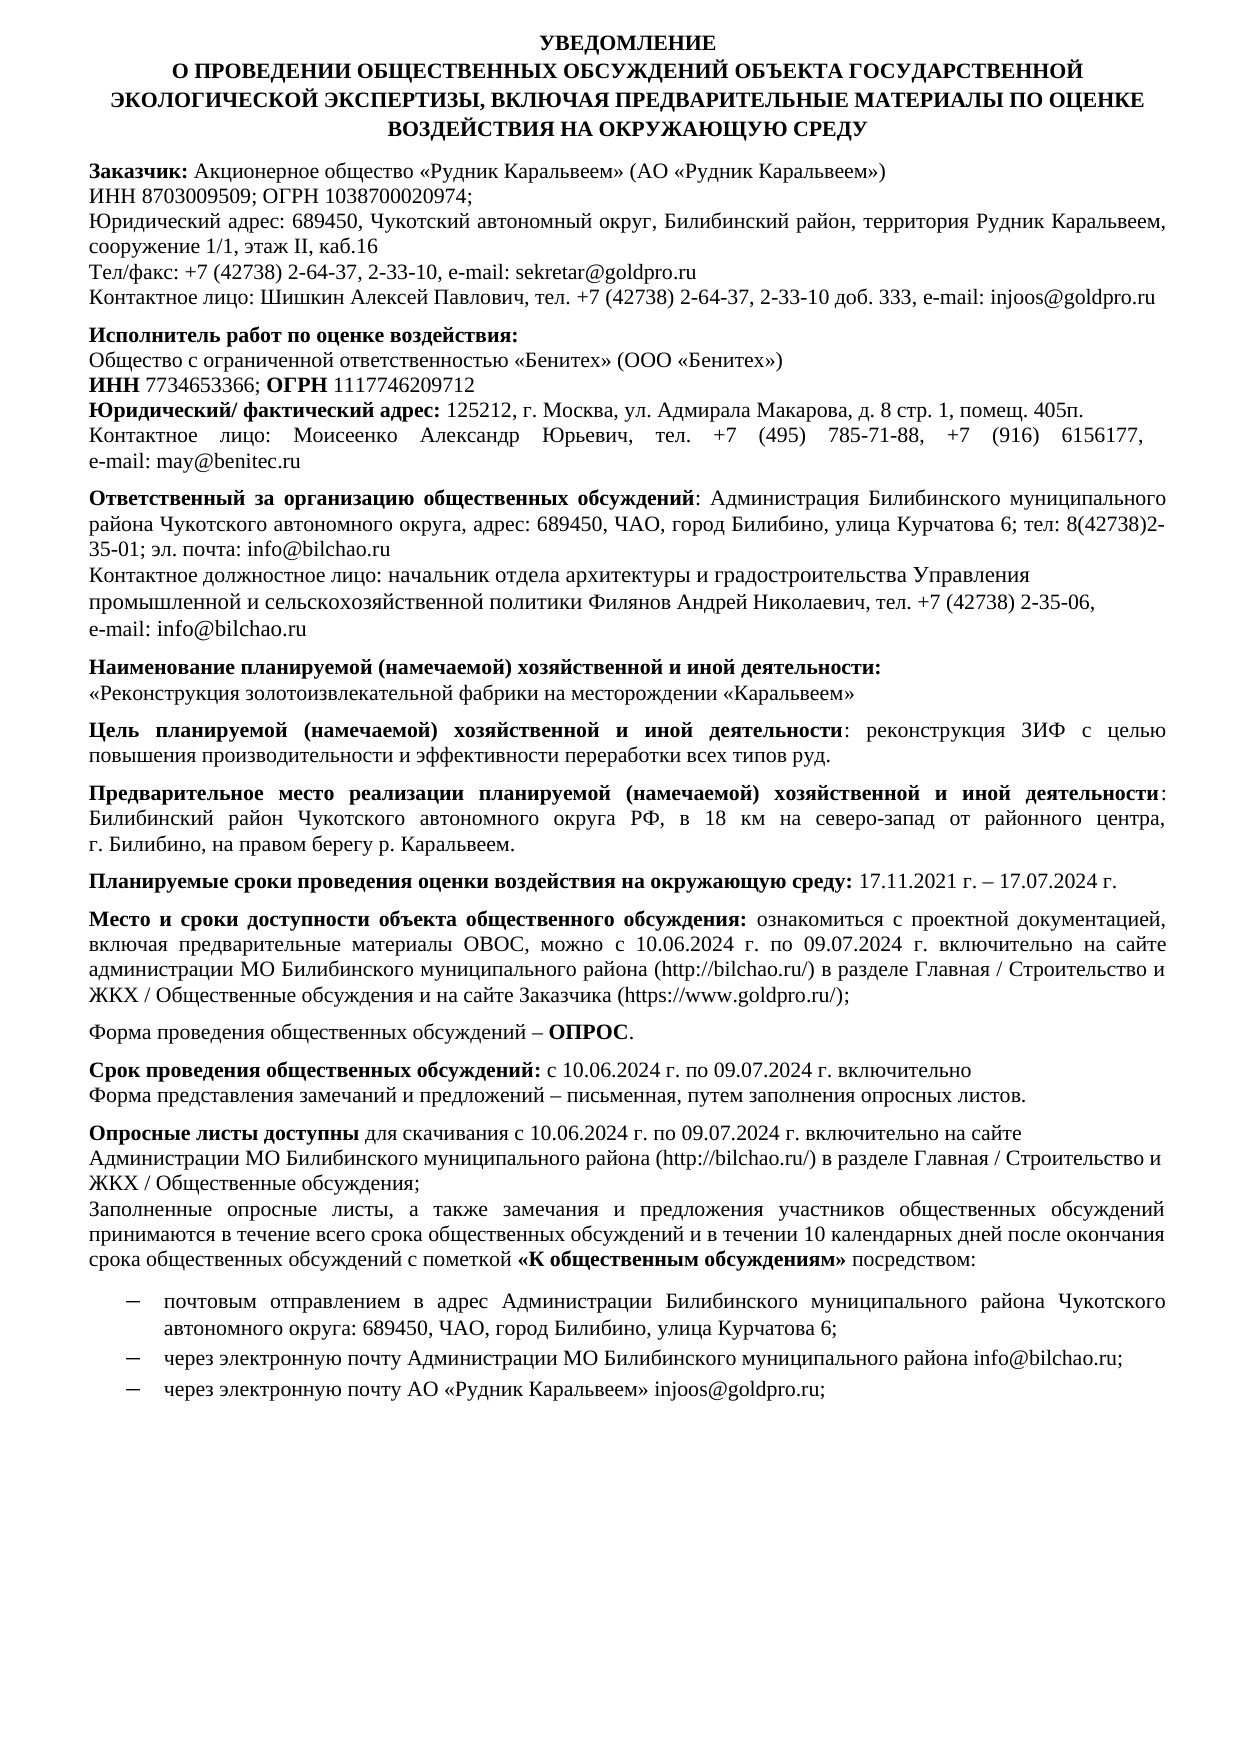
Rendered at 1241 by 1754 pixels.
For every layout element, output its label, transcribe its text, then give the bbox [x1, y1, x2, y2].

text Заполненные опросные листы, а также замечания и предложения участников общественных обсуждений принимаются в течение всего срока общественных обсуждений и в течении 10 календарных дней после окончания срока общественных обсуждений с пометкой «К общественным обсуждениям» посредством: [89, 1196, 1167, 1271]
text Заказчик: Акционерное общество «Рудник Каральвеем» (АО «Рудник Каральвеем») [89, 158, 1167, 183]
text Опросные листы доступны для скачивания с 10.06.2024 г. по 09.07.2024 г. включительно на сайте Администрации МО Билибинского муниципального района (http://bilchao.ru/) в разделе Главная / Строительство и ЖКХ / Общественные обсуждения; [89, 1120, 1167, 1196]
text Планируемые сроки проведения оценки воздействия на окружающую среду: 17.11.2021 г. – 17.07.2024 г. [89, 868, 1167, 893]
text О ПРОВЕДЕНИИ ОБЩЕСТВЕННЫХ ОБСУЖДЕНИЙ ОБЪЕКТА ГОСУДАРСТВЕННОЙ ЭКОЛОГИЧЕСКОЙ ЭКСПЕРТИЗЫ, ВКЛЮЧАЯ ПРЕДВАРИТЕЛЬНЫЕ МАТЕРИАЛЫ ПО ОЦЕНКЕ ВОЗДЕЙСТВИЯ НА ОКРУЖАЮЩУЮ СРЕДУ [89, 58, 1167, 142]
text Ответственный за организацию общественных обсуждений: Администрация Билибинского муниципального района Чукотского автономного округа, адрес: 689450, ЧАО, город Билибино, улица Курчатова 6; тел: 8(42738)2-35-01; эл. почта: info@bilchao.ru [89, 485, 1167, 561]
text Место и сроки доступности объекта общественного обсуждения: ознакомиться с проектной документацией, включая предварительные материалы ОВОС, можно с 10.06.2024 г. по 09.07.2024 г. включительно на сайте администрации МО Билибинского муниципального района (http://bilchao.ru/) в разделе Главная / Строительство и ЖКХ / Общественные обсуждения и на сайте Заказчика (https://www.goldpro.ru/); [89, 906, 1167, 1007]
text Форма представления замечаний и предложений – письменная, путем заполнения опросных листов. [89, 1082, 1167, 1107]
text Форма проведения общественных обсуждений – ОПРОС. [89, 1019, 1167, 1044]
text Тел/факс: +7 (42738) 2-64-37, 2-33-10, е-mail: sekretar@goldpro.ru [89, 259, 1167, 284]
list через электронную почту АО «Рудник Каральвеем» injoos@goldpro.ru; [126, 1371, 1167, 1402]
text Общество с ограниченной ответственностью «Бенитех» (ООО «Бенитех») [89, 347, 1167, 372]
text Контактное лицо: Моисеенко Александр Юрьевич, тел. +7 (495) 785-71-88, +7 (916) 6156177, e-mail: may@benitec.ru [89, 422, 1167, 473]
text Наименование планируемой (намечаемой) хозяйственной и иной деятельности: [89, 654, 1167, 679]
text «Реконструкция золотоизвлекательной фабрики на месторождении «Каральвеем» [89, 679, 1167, 705]
list почтовым отправлением в адрес Администрации Билибинского муниципального района Чукотского автономного округа: 689450, ЧАО, город Билибино, улица Курчатова 6; [126, 1284, 1167, 1340]
text Цель планируемой (намечаемой) хозяйственной и иной деятельности: реконструкция ЗИФ с целью повышения производительности и эффективности переработки всех типов руд. [89, 717, 1167, 768]
text Срок проведения общественных обсуждений: с 10.06.2024 г. по 09.07.2024 г. включительно [89, 1057, 1167, 1082]
text Контактное лицо: Шишкин Алексей Павлович, тел. +7 (42738) 2-64-37, 2-33-10 доб. 333, е-mail: injoos@goldpro.ru [89, 284, 1167, 309]
text ИНН 8703009509; ОГРН 1038700020974; [89, 183, 1167, 208]
text УВЕДОМЛЕНИЕ [89, 29, 1167, 55]
text Контактное должностное лицо: начальник отдела архитектуры и градостроительства Управления промышленной и сельскохозяйственной политики Филянов Андрей Николаевич, тел. +7 (42738) 2-35-06, e-mail: info@bilchao.ru [89, 561, 1167, 642]
text Предварительное место реализации планируемой (намечаемой) хозяйственной и иной деятельности: Билибинский район Чукотского автономного округа РФ, в 18 км на северо-запад от районного центра, г. Билибино, на правом берегу р. Каральвеем. [89, 780, 1167, 856]
list через электронную почту Администрации МО Билибинского муниципального района info@bilchao.ru; [126, 1340, 1167, 1371]
text ИНН 7734653366; ОГРН 1117746209712 [89, 372, 1167, 397]
text Исполнитель работ по оценке воздействия: [89, 322, 1167, 347]
text Юридический адрес: 689450, Чукотский автономный округ, Билибинский район, территория Рудник Каральвеем, сооружение 1/1, этаж II, каб.16 [89, 208, 1167, 259]
text Юридический/ фактический адрес: 125212, г. Москва, ул. Адмирала Макарова, д. 8 стр. 1, помещ. 405п. [89, 397, 1167, 422]
